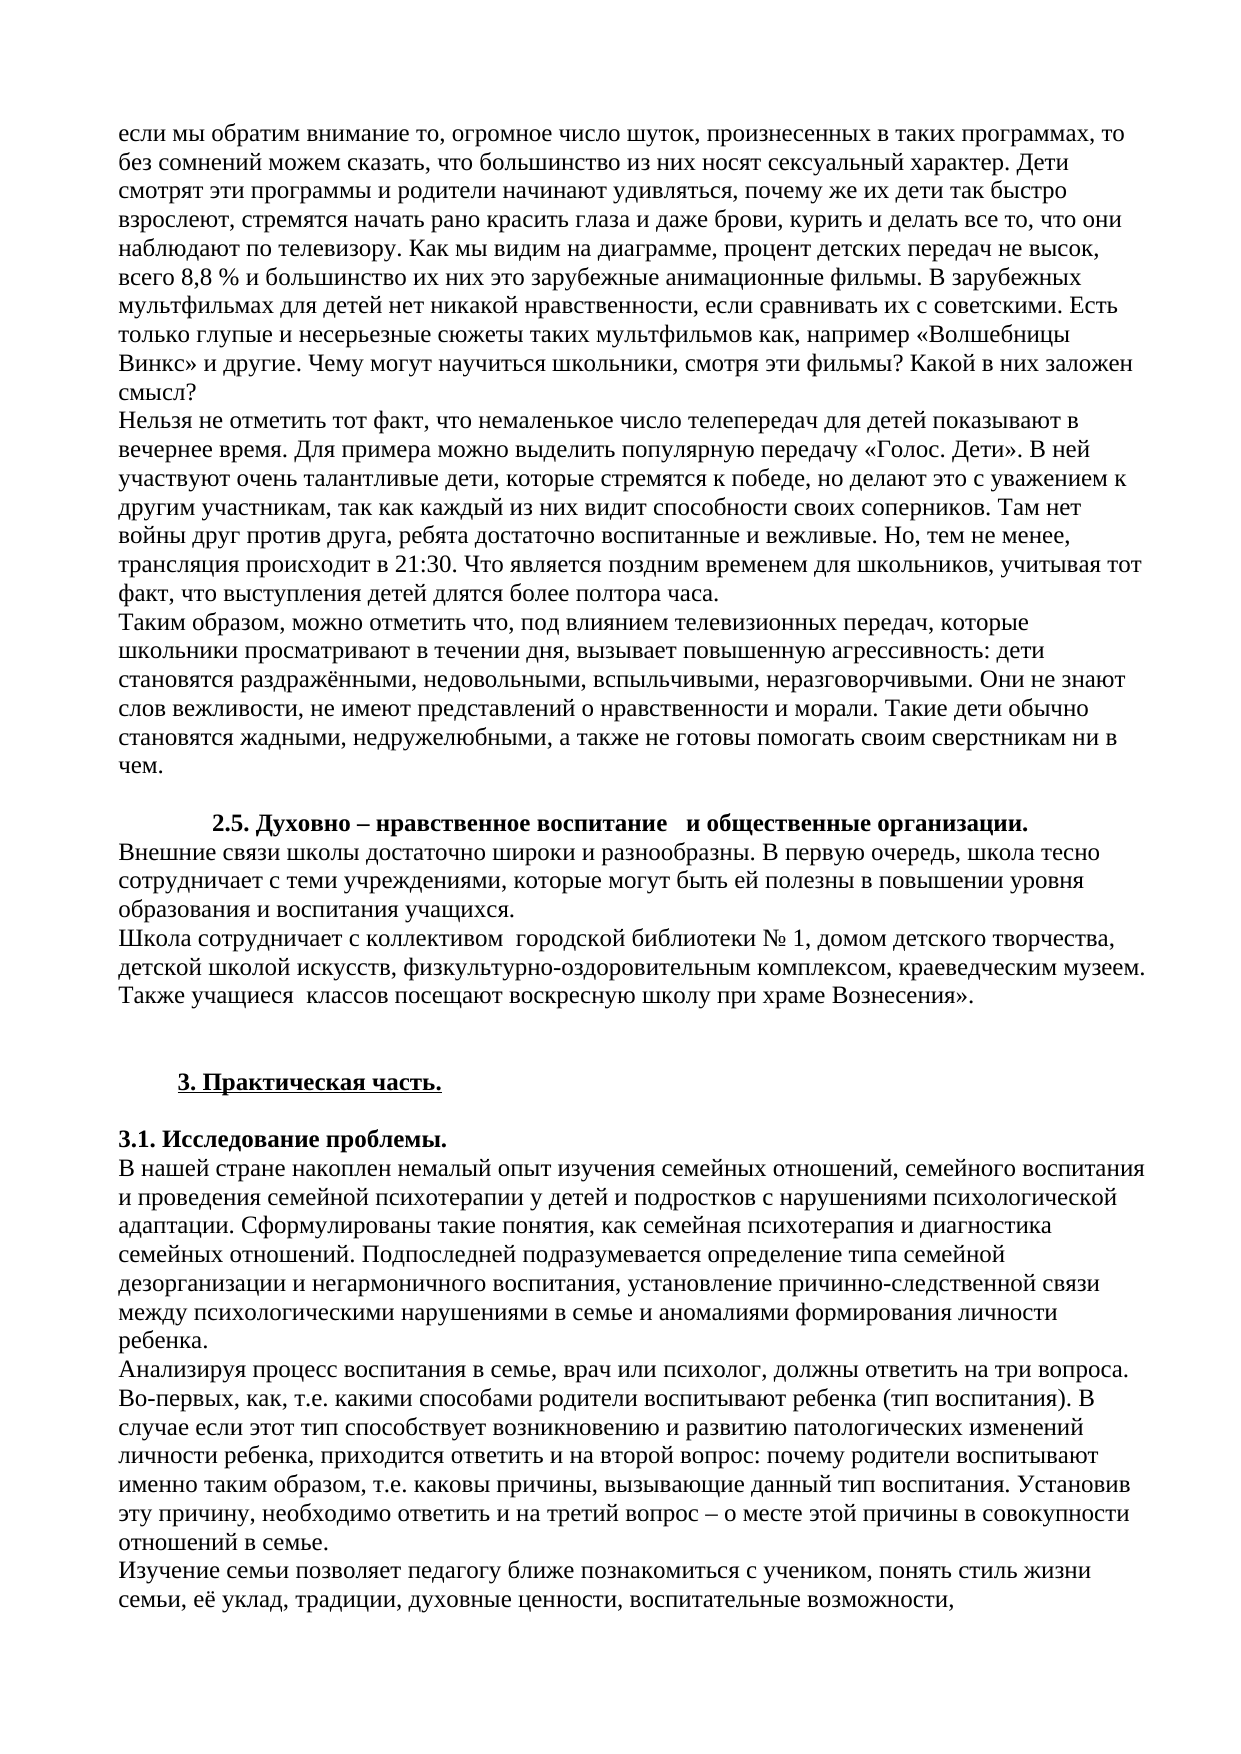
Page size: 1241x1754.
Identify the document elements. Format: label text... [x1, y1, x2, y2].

text Также учащиеся классов посещают воскресную школу при храме Вознесения». [118, 981, 1152, 1009]
text Школа сотрудничает с коллективом городской библиотеки № 1, домом детского творчества, детской школой искусств, физкультурно-оздоровительным комплексом, краеведческим музеем. [118, 923, 1152, 981]
text В нашей стране накоплен немалый опыт изучения семейных отношений, семейного воспитания и проведения семейной психотерапии у детей и подростков с нарушениями психологической адаптации. Сформулированы такие понятия, как семейная психотерапия и диагностика семейных отношений. Подпоследней подразумевается определение типа семейной дезорганизации и негармоничного воспитания, установление причинно-следственной связи между психологическими нарушениями в семье и аномалиями формирования личности ребенка. [118, 1153, 1152, 1354]
text Анализируя процесс воспитания в семье, врач или психолог, должны ответить на три вопроса. Во-первых, как, т.е. какими способами родители воспитывают ребенка (тип воспитания). В случае если этот тип способствует возникновению и развитию патологических изменений личности ребенка, приходится ответить и на второй вопрос: почему родители воспитывают именно таким образом, т.е. каковы причины, вызывающие данный тип воспитания. Установив эту причину, необходимо ответить и на третий вопрос – о месте этой причины в совокупности отношений в семье. [118, 1354, 1152, 1556]
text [118, 118, 1152, 406]
text 3.1. Исследование проблемы. [118, 1124, 1152, 1153]
text Таким образом, можно отметить что, под влиянием телевизионных передач, которые школьники просматривают в течении дня, вызывает повышенную агрессивность: дети становятся раздражёнными, недовольными, вспыльчивыми, неразговорчивыми. Они не знают слов вежливости, не имеют представлений о нравственности и морали. Такие дети обычно становятся жадными, недружелюбными, а также не готовы помогать своим сверстникам ни в чем. [118, 607, 1152, 779]
text Нельзя не отметить тот факт, что немаленькое число телепередач для детей показывают в вечернее время. Для примера можно выделить популярную передачу «Голос. Дети». В ней участвуют очень талантливые дети, которые стремятся к победе, но делают это с уважением к другим участникам, так как каждый из них видит способности своих соперников. Там нет войны друг против друга, ребята достаточно воспитанные и вежливые. Но, тем не менее, трансляция происходит в 21:30. Что является поздним временем для школьников, учитывая тот факт, что выступления детей длятся более полтора часа. [118, 406, 1152, 607]
text 3. Практическая часть. [118, 1067, 1152, 1096]
text 2.5. Духовно – нравственное воспитание и общественные организации. [118, 808, 1152, 837]
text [118, 1556, 1152, 1613]
text Внешние связи школы достаточно широки и разнообразны. В первую очередь, школа тесно сотрудничает с теми учреждениями, которые могут быть ей полезны в повышении уровня образования и воспитания учащихся. [118, 837, 1152, 923]
